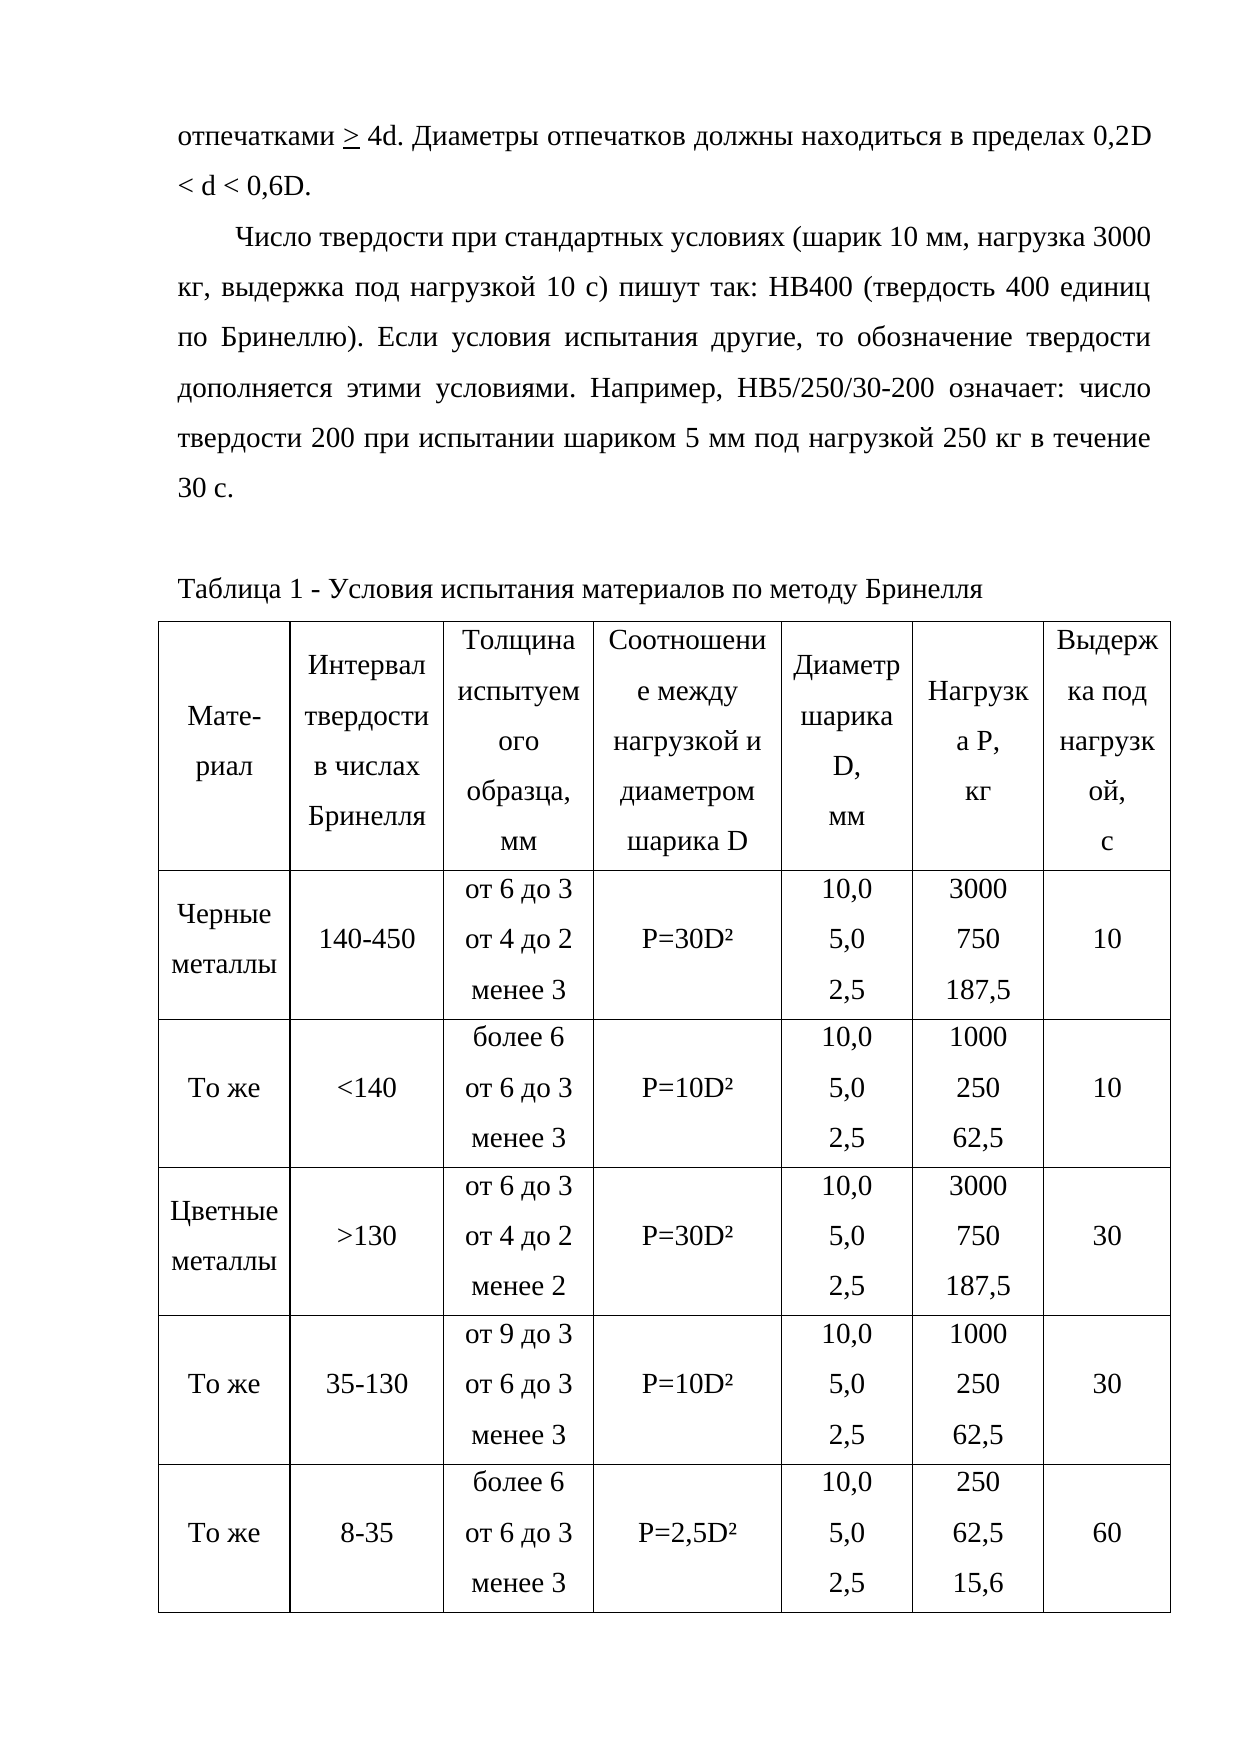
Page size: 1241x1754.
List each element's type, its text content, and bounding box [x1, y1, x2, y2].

table_cell 140-450 [291, 871, 443, 1018]
table_cell 10,0 5,0 2,5 [782, 1316, 912, 1463]
table_cell Черные металлы [159, 871, 289, 1018]
table_cell 10,0 5,0 2,5 [782, 871, 912, 1018]
table_cell 250 62,5 15,6 [913, 1465, 1043, 1612]
table_cell 8-35 [291, 1465, 443, 1612]
table_cell 10,0 5,0 2,5 [782, 1465, 912, 1612]
table_cell 1000 250 62,5 [913, 1020, 1043, 1167]
table_header Интервал твердости в числах Бринелля [291, 622, 443, 870]
table_cell 10 [1044, 1020, 1170, 1167]
table_cell более 6 от 6 до 3 менее 3 [444, 1465, 593, 1612]
table_cell То же [159, 1316, 289, 1463]
table_header Толщина испытуемого образца, мм [444, 622, 593, 870]
text Таблица 1 - Условия испытания материалов по методу Бринелля [177, 571, 1152, 604]
table_cell 35-130 [291, 1316, 443, 1463]
table_cell <140 [291, 1020, 443, 1167]
text Число твердости при стандартных условиях (шарик , нагрузка , выдержка под нагрузкой 10 с) пишут так: НВ400 (твердость 400 единиц по Бринеллю). Если условия испытания другие, то обозначение твердости дополняется этими условиями. Например, НВ5/250/30-200 означает: число твердости 200 при испытании шариком под нагрузкой в течение 30 с. [177, 219, 1152, 504]
table_cell более 6 от 6 до 3 менее 3 [444, 1020, 593, 1167]
table_cell 30 [1044, 1316, 1170, 1463]
table_cell P=30D² [594, 1168, 781, 1315]
table_cell 3000 750 187,5 [913, 871, 1043, 1018]
table_cell P=10D² [594, 1020, 781, 1167]
table_cell 10,0 5,0 2,5 [782, 1168, 912, 1315]
table_cell 1000 250 62,5 [913, 1316, 1043, 1463]
table_cell 3000 750 187,5 [913, 1168, 1043, 1315]
table_header Соотношение между нагрузкой и диаметром шарика D [594, 622, 781, 870]
table_cell То же [159, 1465, 289, 1612]
table_cell Цветные металлы [159, 1168, 289, 1315]
table_header Нагрузка Р, кг [913, 622, 1043, 870]
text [177, 118, 1152, 202]
table_cell 10 [1044, 871, 1170, 1018]
table_header Выдержка под нагрузкой, с [1044, 622, 1170, 870]
table_cell >130 [291, 1168, 443, 1315]
table_header Диаметр шарика D, мм [782, 622, 912, 870]
table_cell от 9 до 3 от 6 до 3 менее 3 [444, 1316, 593, 1463]
table_cell P=2,5D² [594, 1465, 781, 1612]
table_cell 10,0 5,0 2,5 [782, 1020, 912, 1167]
table_cell от 6 до 3 от 4 до 2 менее 3 [444, 871, 593, 1018]
table_cell 30 [1044, 1168, 1170, 1315]
table_cell P=30D² [594, 871, 781, 1018]
table_cell То же [159, 1020, 289, 1167]
table_cell P=10D² [594, 1316, 781, 1463]
table_cell от 6 до 3 от 4 до 2 менее 2 [444, 1168, 593, 1315]
table_header Мате-риал [159, 622, 289, 870]
table_cell 60 [1044, 1465, 1170, 1612]
